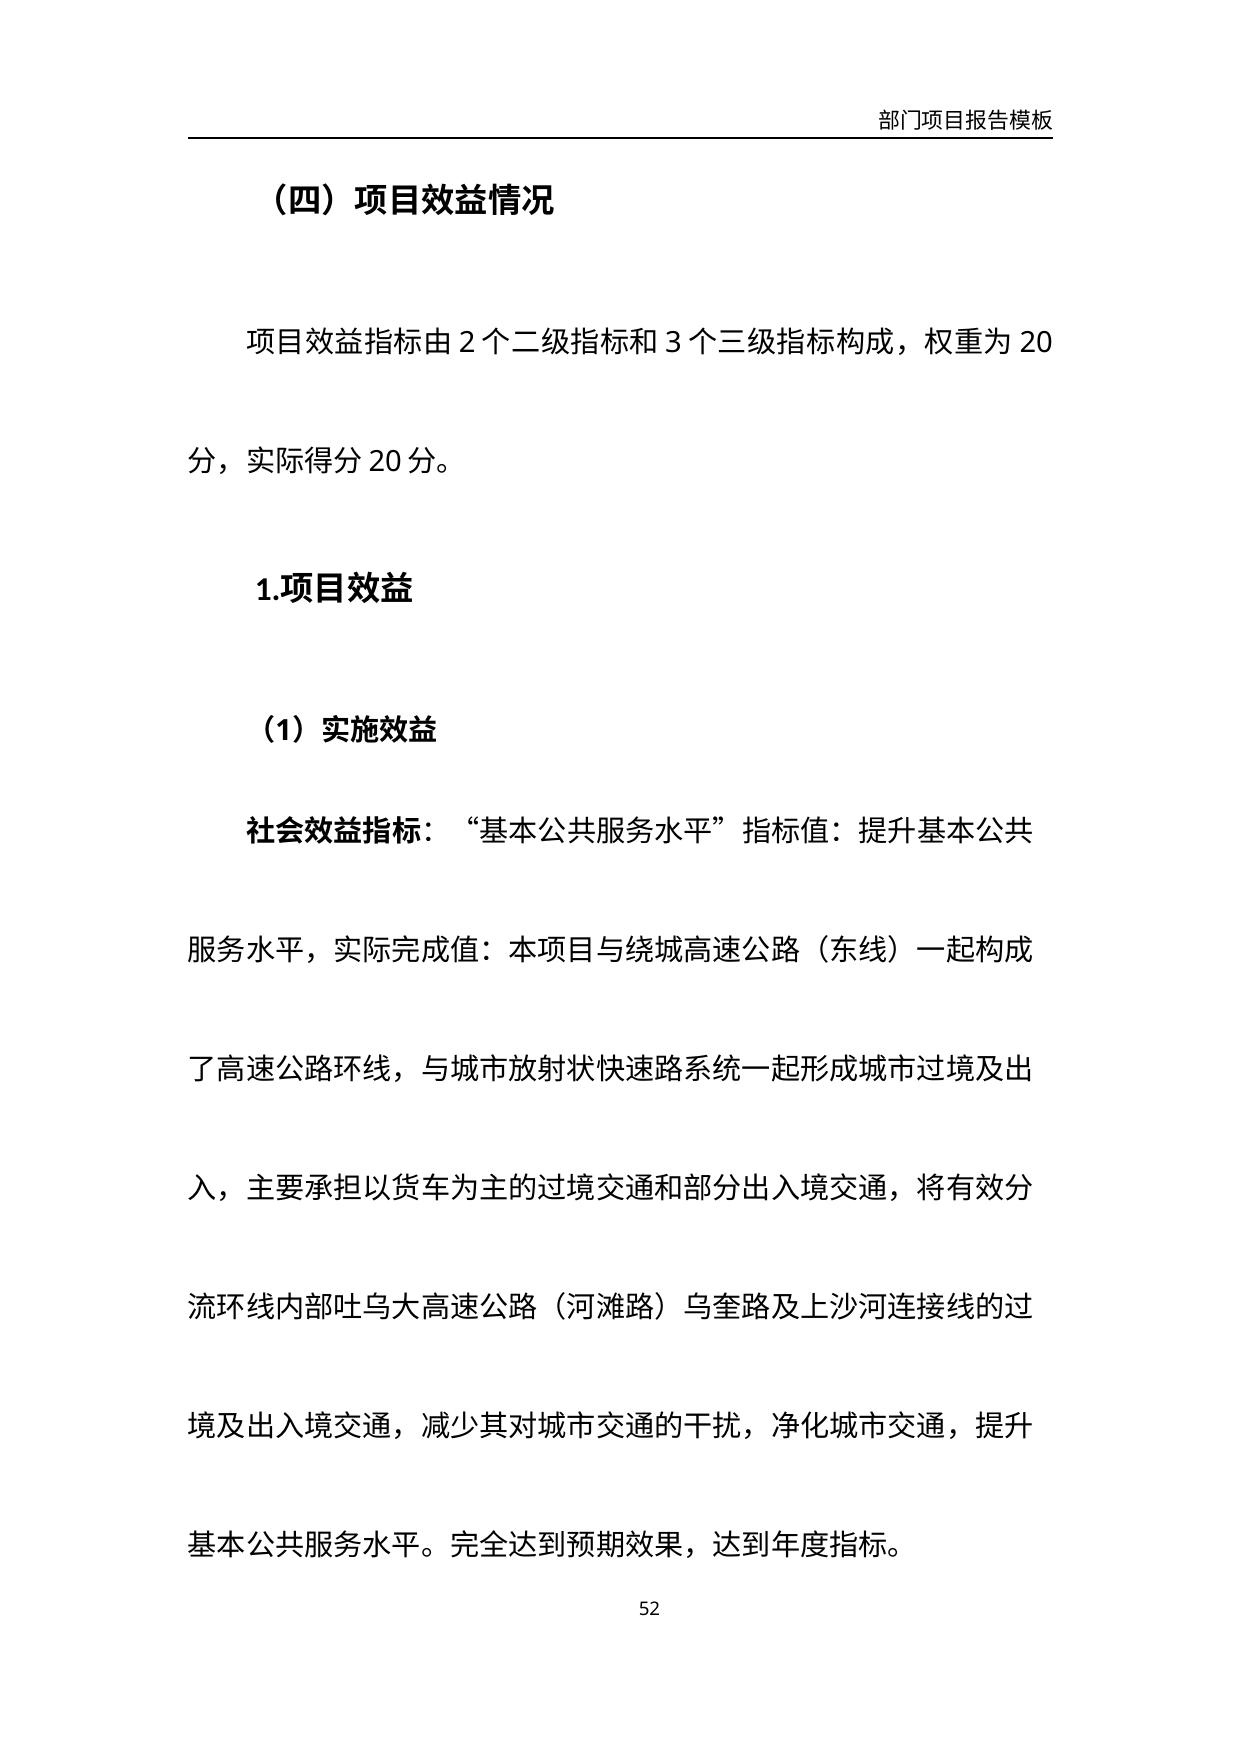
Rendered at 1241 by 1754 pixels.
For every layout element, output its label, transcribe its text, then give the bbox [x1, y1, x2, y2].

text 项目效益指标由2个二级指标和3个三级指标构成，权重为20分，实际得分20分。 [187, 300, 1053, 498]
subtitle （四）项目效益情况 [187, 158, 1053, 238]
subtitle 1.项目效益 [187, 546, 1053, 626]
text （1）实施效益 [187, 688, 1053, 767]
text 社会效益指标：“基本公共服务水平”指标值：提升基本公共服务水平，实际完成值：本项目与绕城高速公路（东线）一起构成了高速公路环线，与城市放射状快速路系统一起形成城市过境及出入，主要承担以货车为主的过境交通和部分出入境交通，将有效分流环线内部吐乌大高速公路（河滩路）乌奎路及上沙河连接线的过境及出入境交通，减少其对城市交通的干扰，净化城市交通，提升基本公共服务水平。完全达到预期效果，达到年度指标。 [187, 788, 1053, 1582]
